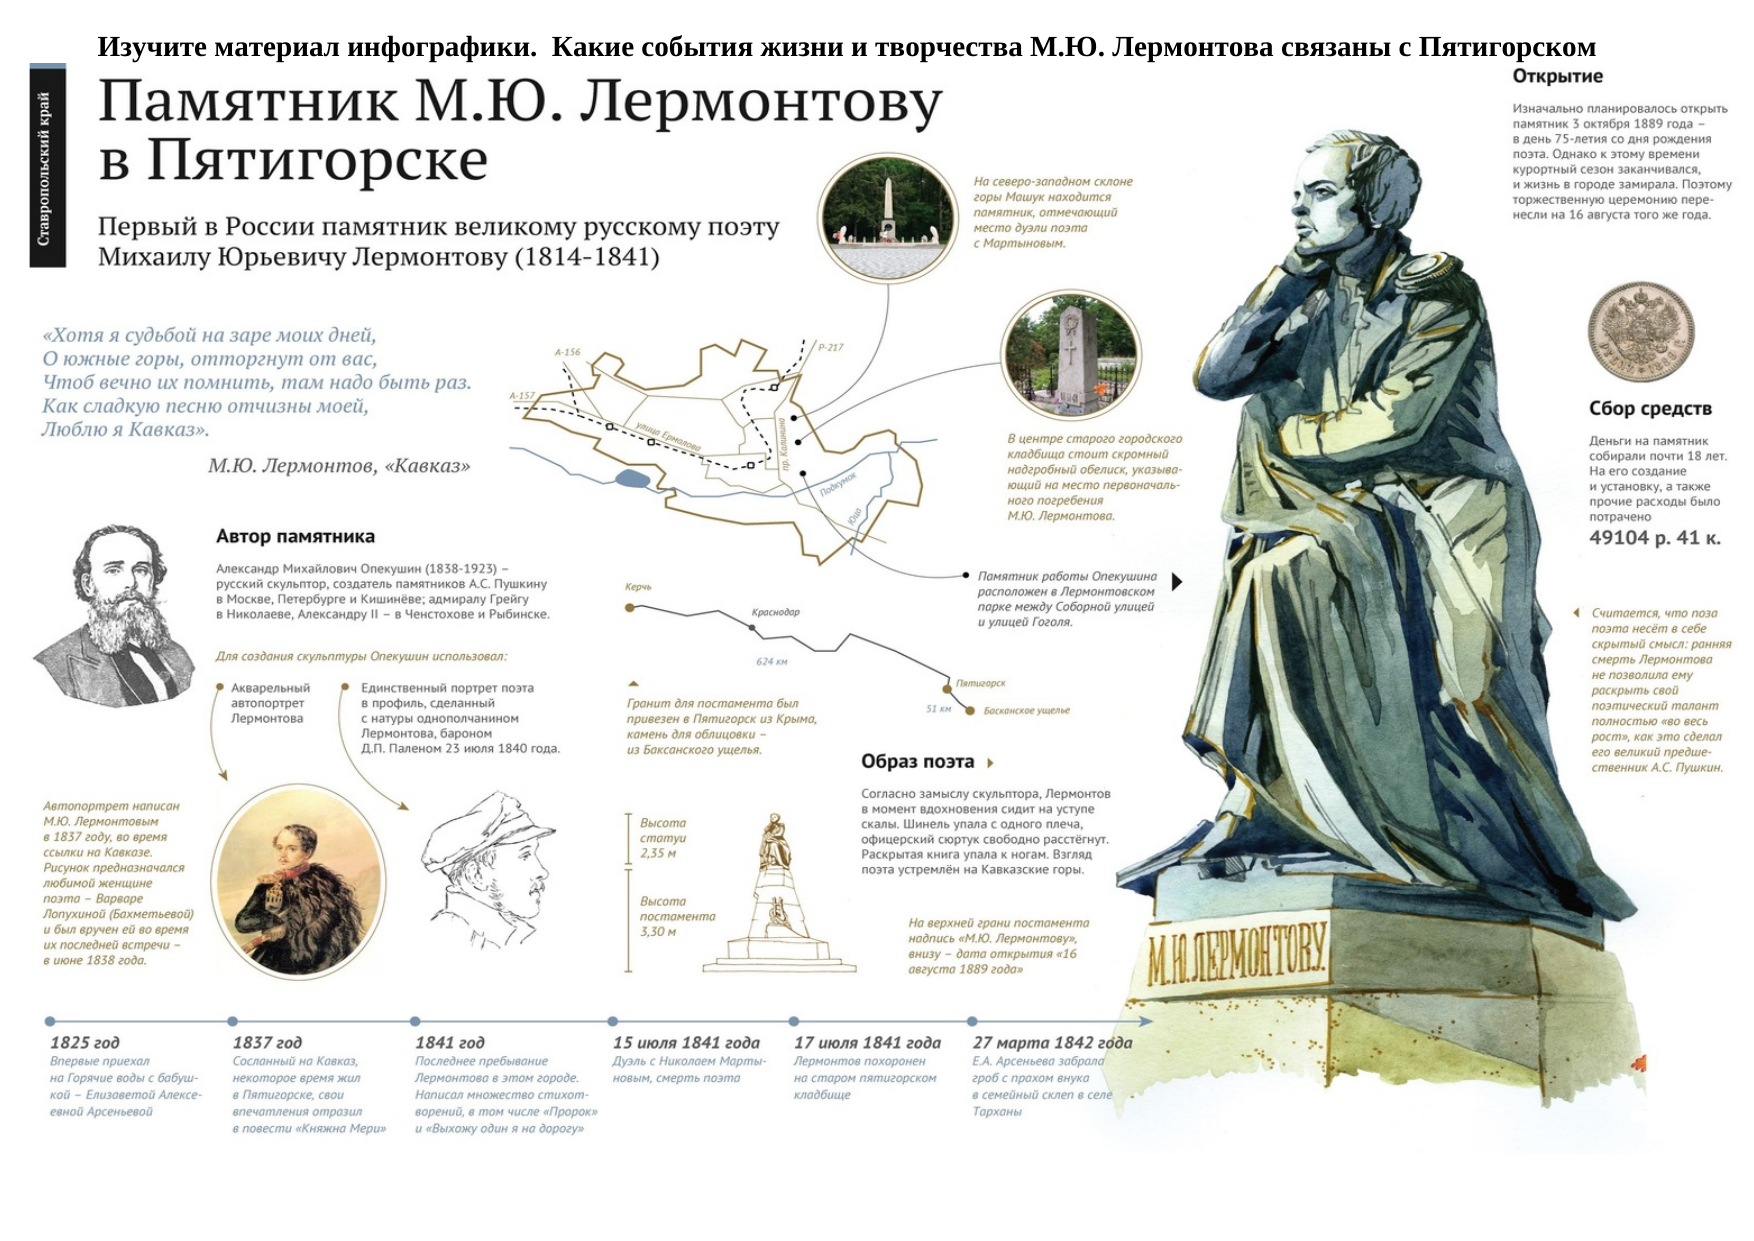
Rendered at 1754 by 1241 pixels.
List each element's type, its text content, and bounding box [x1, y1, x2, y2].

picture [29, 63, 1739, 1154]
text Изучите материал инфографики. Какие события жизни и творчества М.Ю. Лермонтова связаны с Пятигорском [59, 29, 1636, 63]
